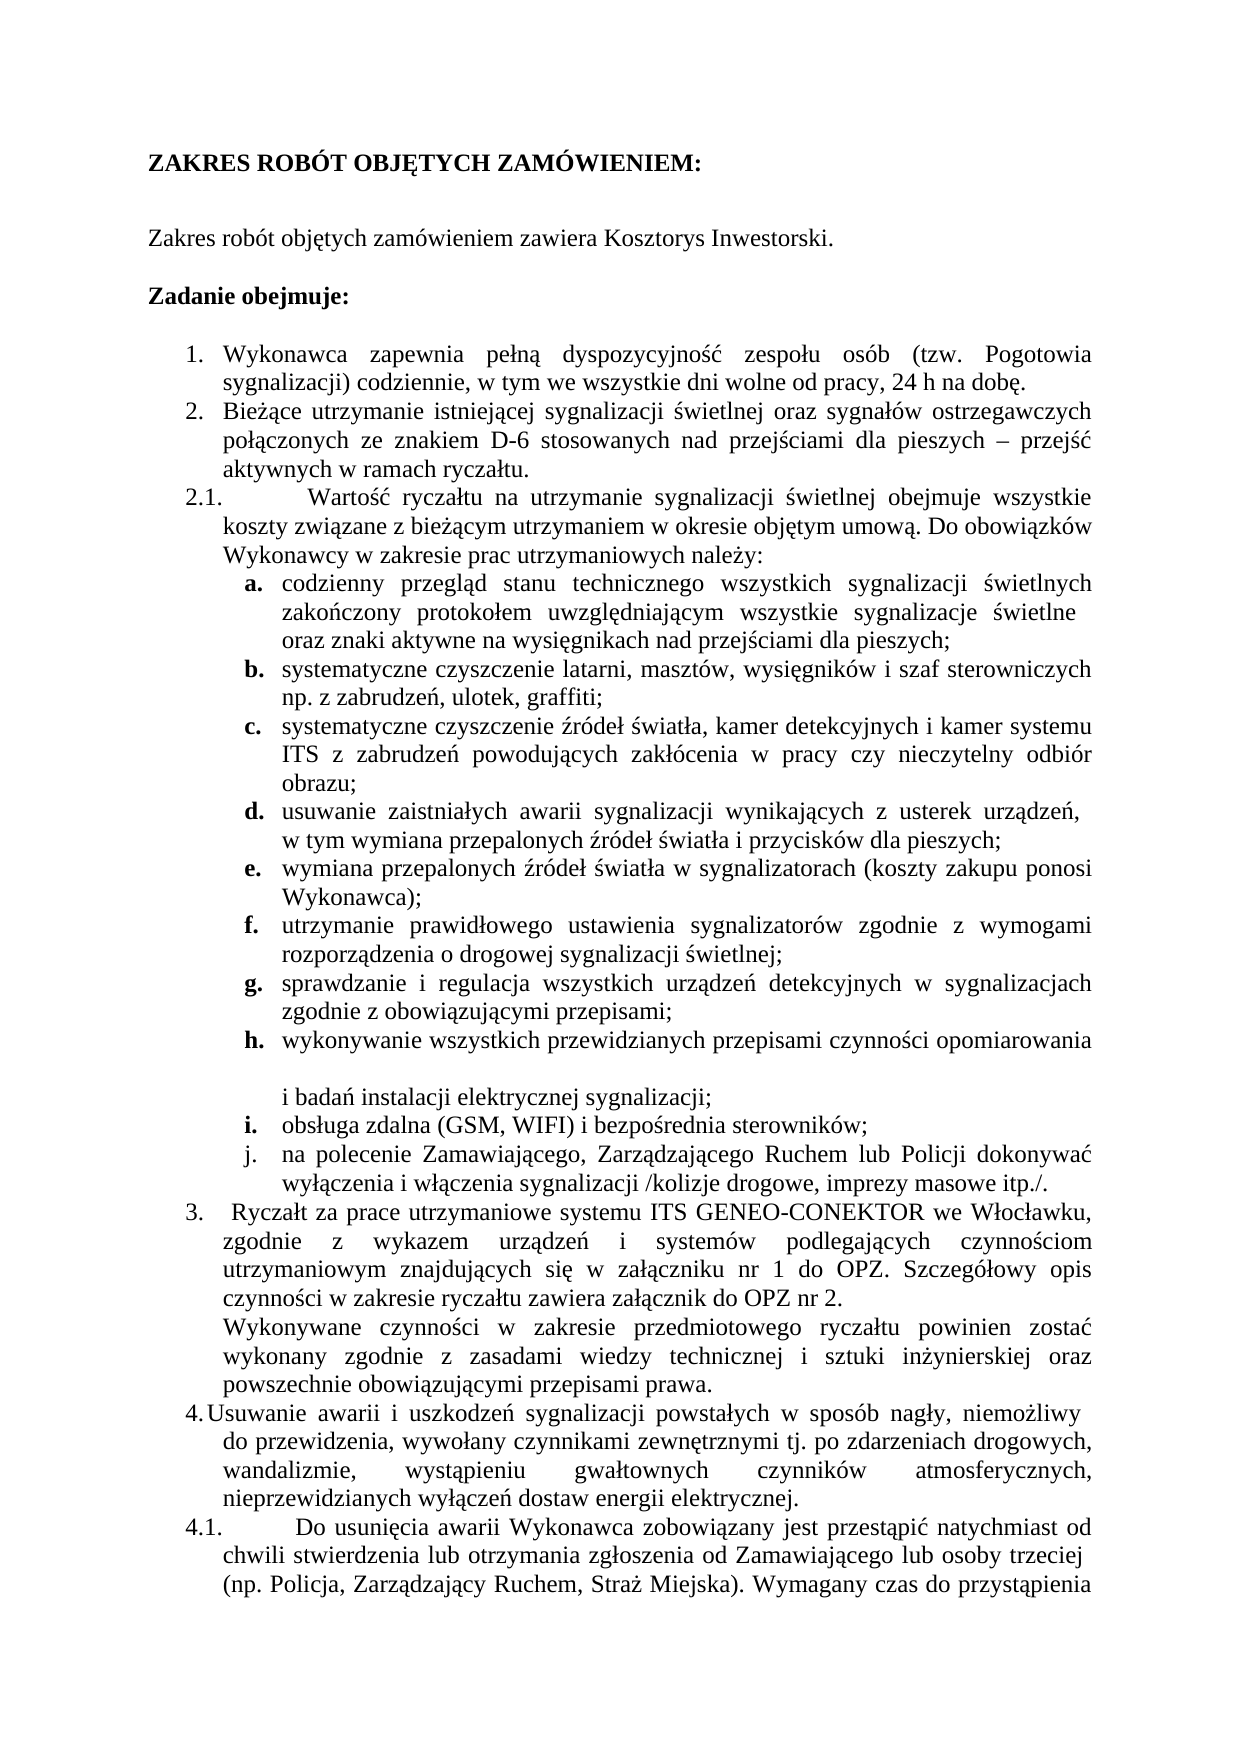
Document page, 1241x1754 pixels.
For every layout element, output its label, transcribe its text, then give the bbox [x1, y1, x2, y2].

list wykonywanie wszystkich przewidzianych przepisami czynności opomiarowania i badań instalacji elektrycznej sygnalizacji; [244, 1025, 1093, 1111]
list Usuwanie awarii i uszkodzeń sygnalizacji powstałych w sposób nagły, niemożliwy do przewidzenia, wywołany czynnikami zewnętrznymi tj. po zdarzeniach drogowych, wandalizmie, wystąpieniu gwałtownych czynników atmosferycznych, nieprzewidzianych wyłączeń dostaw energii elektrycznej. [185, 1398, 1093, 1512]
list Wykonawca zapewnia pełną dyspozycyjność zespołu osób (tzw. Pogotowia sygnalizacji) codziennie, w tym we wszystkie dni wolne od pracy, 24 h na dobę. [185, 339, 1093, 396]
list Ryczałt za prace utrzymaniowe systemu ITS GENEO-CONEKTOR we Włocławku, zgodnie z wykazem urządzeń i systemów podlegających czynnościom utrzymaniowym znajdujących się w załączniku nr 1 do OPZ. Szczegółowy opis czynności w zakresie ryczałtu zawiera załącznik do OPZ nr 2. [185, 1197, 1093, 1312]
list Wartość ryczałtu na utrzymanie sygnalizacji świetlnej obejmuje wszystkie koszty związane z bieżącym utrzymaniem w okresie objętym umową. Do obowiązków Wykonawcy w zakresie prac utrzymaniowych należy: [185, 482, 1093, 569]
list Wykonywane czynności w zakresie przedmiotowego ryczałtu powinien zostać wykonany zgodnie z zasadami wiedzy technicznej i sztuki inżynierskiej oraz powszechnie obowiązującymi przepisami prawa. [223, 1312, 1093, 1398]
text Zakres robót objętych zamówieniem zawiera Kosztorys Inwestorski. [148, 224, 1093, 252]
list wymiana przepalonych źródeł światła w sygnalizatorach (koszty zakupu ponosi Wykonawca); [244, 854, 1093, 911]
list obsługa zdalna (GSM, WIFI) i bezpośrednia sterowników; [244, 1111, 1093, 1139]
list systematyczne czyszczenie źródeł światła, kamer detekcyjnych i kamer systemu ITS z zabrudzeń powodujących zakłócenia w pracy czy nieczytelny odbiór obrazu; [244, 711, 1093, 797]
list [185, 1512, 1093, 1598]
list na polecenie Zamawiającego, Zarządzającego Ruchem lub Policji dokonywać wyłączenia i włączenia sygnalizacji /kolizje drogowe, imprezy masowe itp./. [244, 1139, 1093, 1197]
text ZAKRES ROBÓT OBJĘTYCH ZAMÓWIENIEM: [148, 148, 1093, 176]
list systematyczne czyszczenie latarni, masztów, wysięgników i szaf sterowniczych np. z zabrudzeń, ulotek, graffiti; [244, 654, 1093, 711]
list utrzymanie prawidłowego ustawienia sygnalizatorów zgodnie z wymogami rozporządzenia o drogowej sygnalizacji świetlnej; [244, 911, 1093, 968]
list codzienny przegląd stanu technicznego wszystkich sygnalizacji świetlnych zakończony protokołem uwzględniającym wszystkie sygnalizacje świetlne oraz znaki aktywne na wysięgnikach nad przejściami dla pieszych; [244, 569, 1093, 654]
text Zadanie obejmuje: [148, 281, 1093, 310]
list usuwanie zaistniałych awarii sygnalizacji wynikających z usterek urządzeń, w tym wymiana przepalonych źródeł światła i przycisków dla pieszych; [244, 797, 1093, 854]
list Bieżące utrzymanie istniejącej sygnalizacji świetlnej oraz sygnałów ostrzegawczych połączonych ze znakiem D-6 stosowanych nad przejściami dla pieszych – przejść aktywnych w ramach ryczałtu. [185, 396, 1093, 482]
list sprawdzanie i regulacja wszystkich urządzeń detekcyjnych w sygnalizacjach zgodnie z obowiązującymi przepisami; [244, 968, 1093, 1025]
